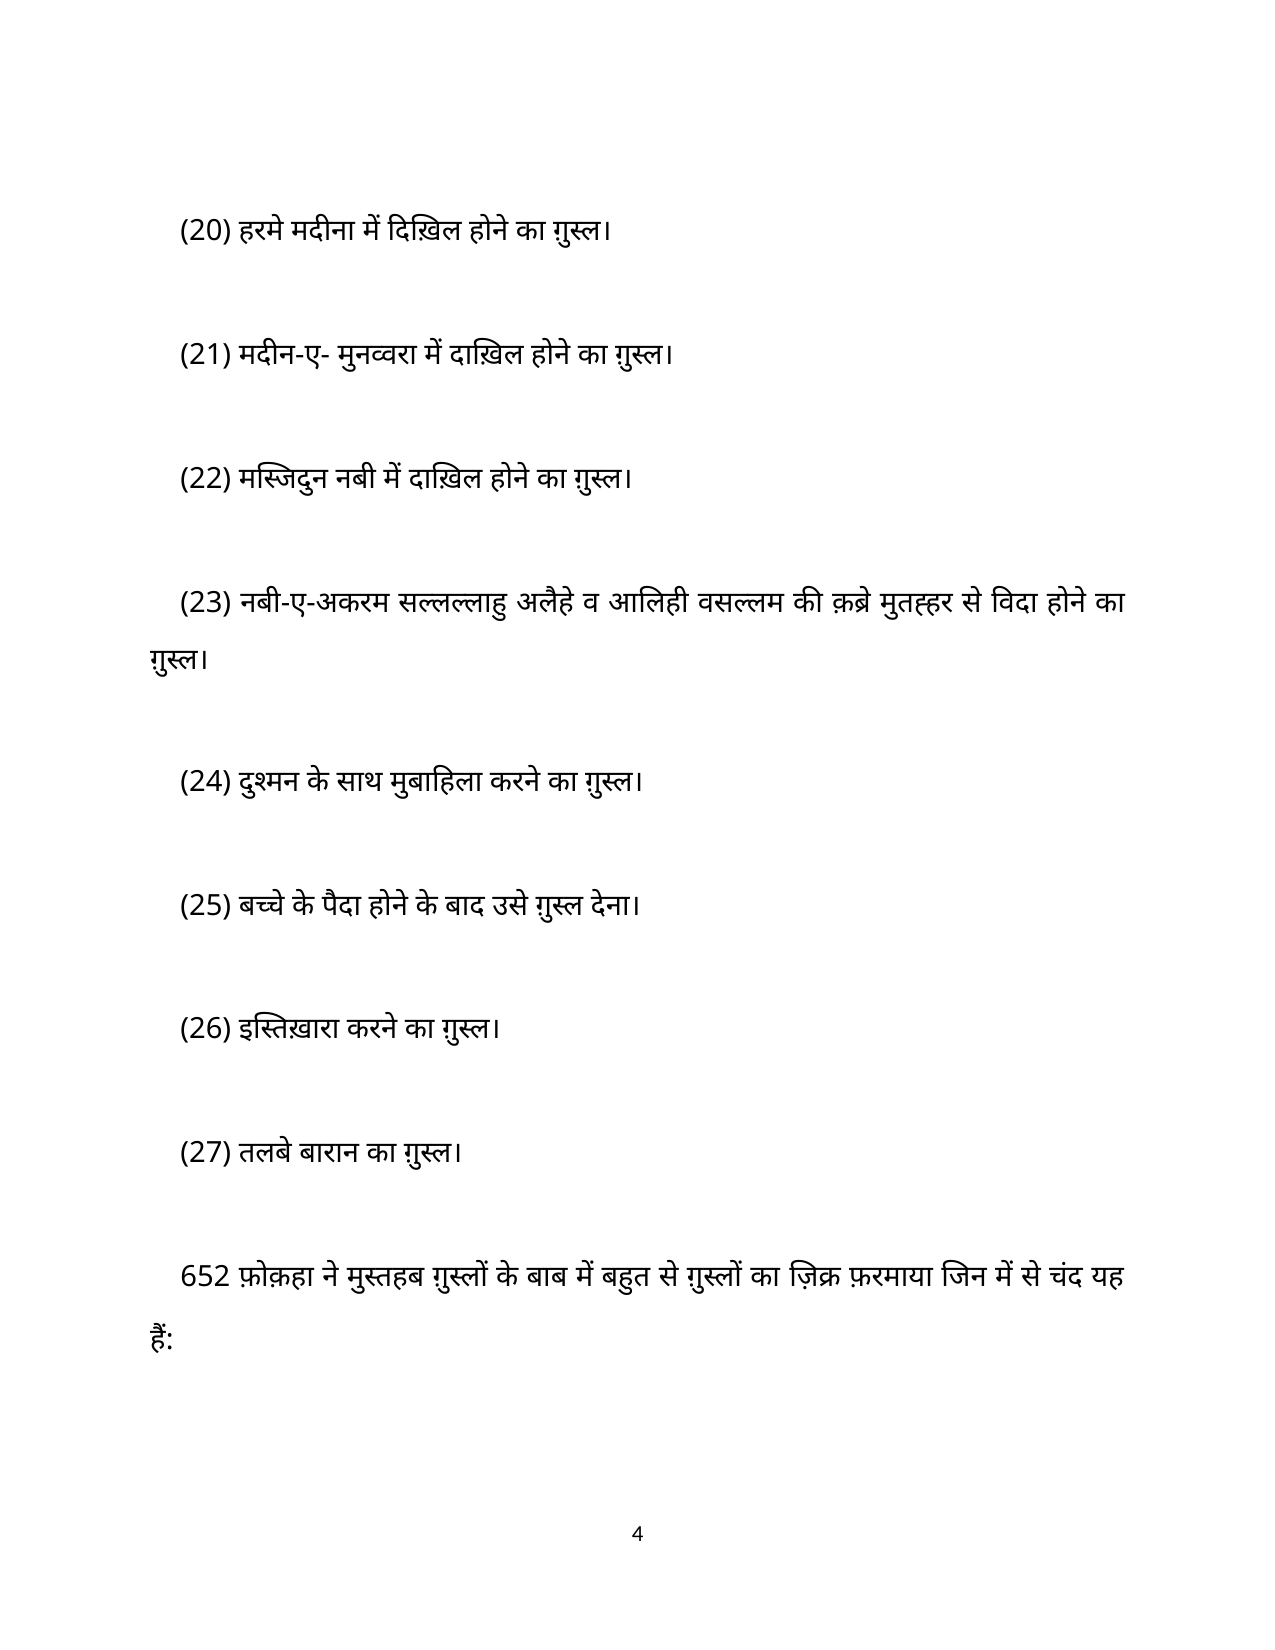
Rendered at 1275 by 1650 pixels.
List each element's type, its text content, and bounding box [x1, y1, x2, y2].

text (24) दुश्मन के साथ मुबाहिला करने का ग़ुस्ल। [150, 760, 1125, 803]
text (23) नबी-ए-अकरम सल्लल्लाहु अलैहे व आलिही वसल्लम की क़ब्रे मुतह्हर से विदा होने का ग़ुस्ल। [150, 581, 1125, 681]
text (25) बच्चे के पैदा होने के बाद उसे ग़ुस्ल देना। [150, 884, 1125, 927]
text (20) हरमे मदीना में दिख़िल होने का ग़ुस्ल। [150, 209, 1125, 252]
text (26) इस्तिख़ारा करने का ग़ुस्ल। [150, 1008, 1125, 1051]
text (21) मदीन-ए- मुनव्वरा में दाख़िल होने का ग़ुस्ल। [150, 333, 1125, 376]
text (27) तलबे बारान का ग़ुस्ल। [150, 1132, 1125, 1175]
text 652 फ़ोक़हा ने मुस्तहब ग़ुस्लों के बाब में बहुत से ग़ुस्लों का ज़िक्र फ़रमाया जिन में से चंद यह हैं: [150, 1256, 1125, 1361]
text (22) मस्जिदुन नबी में दाख़िल होने का ग़ुस्ल। [150, 457, 1125, 500]
